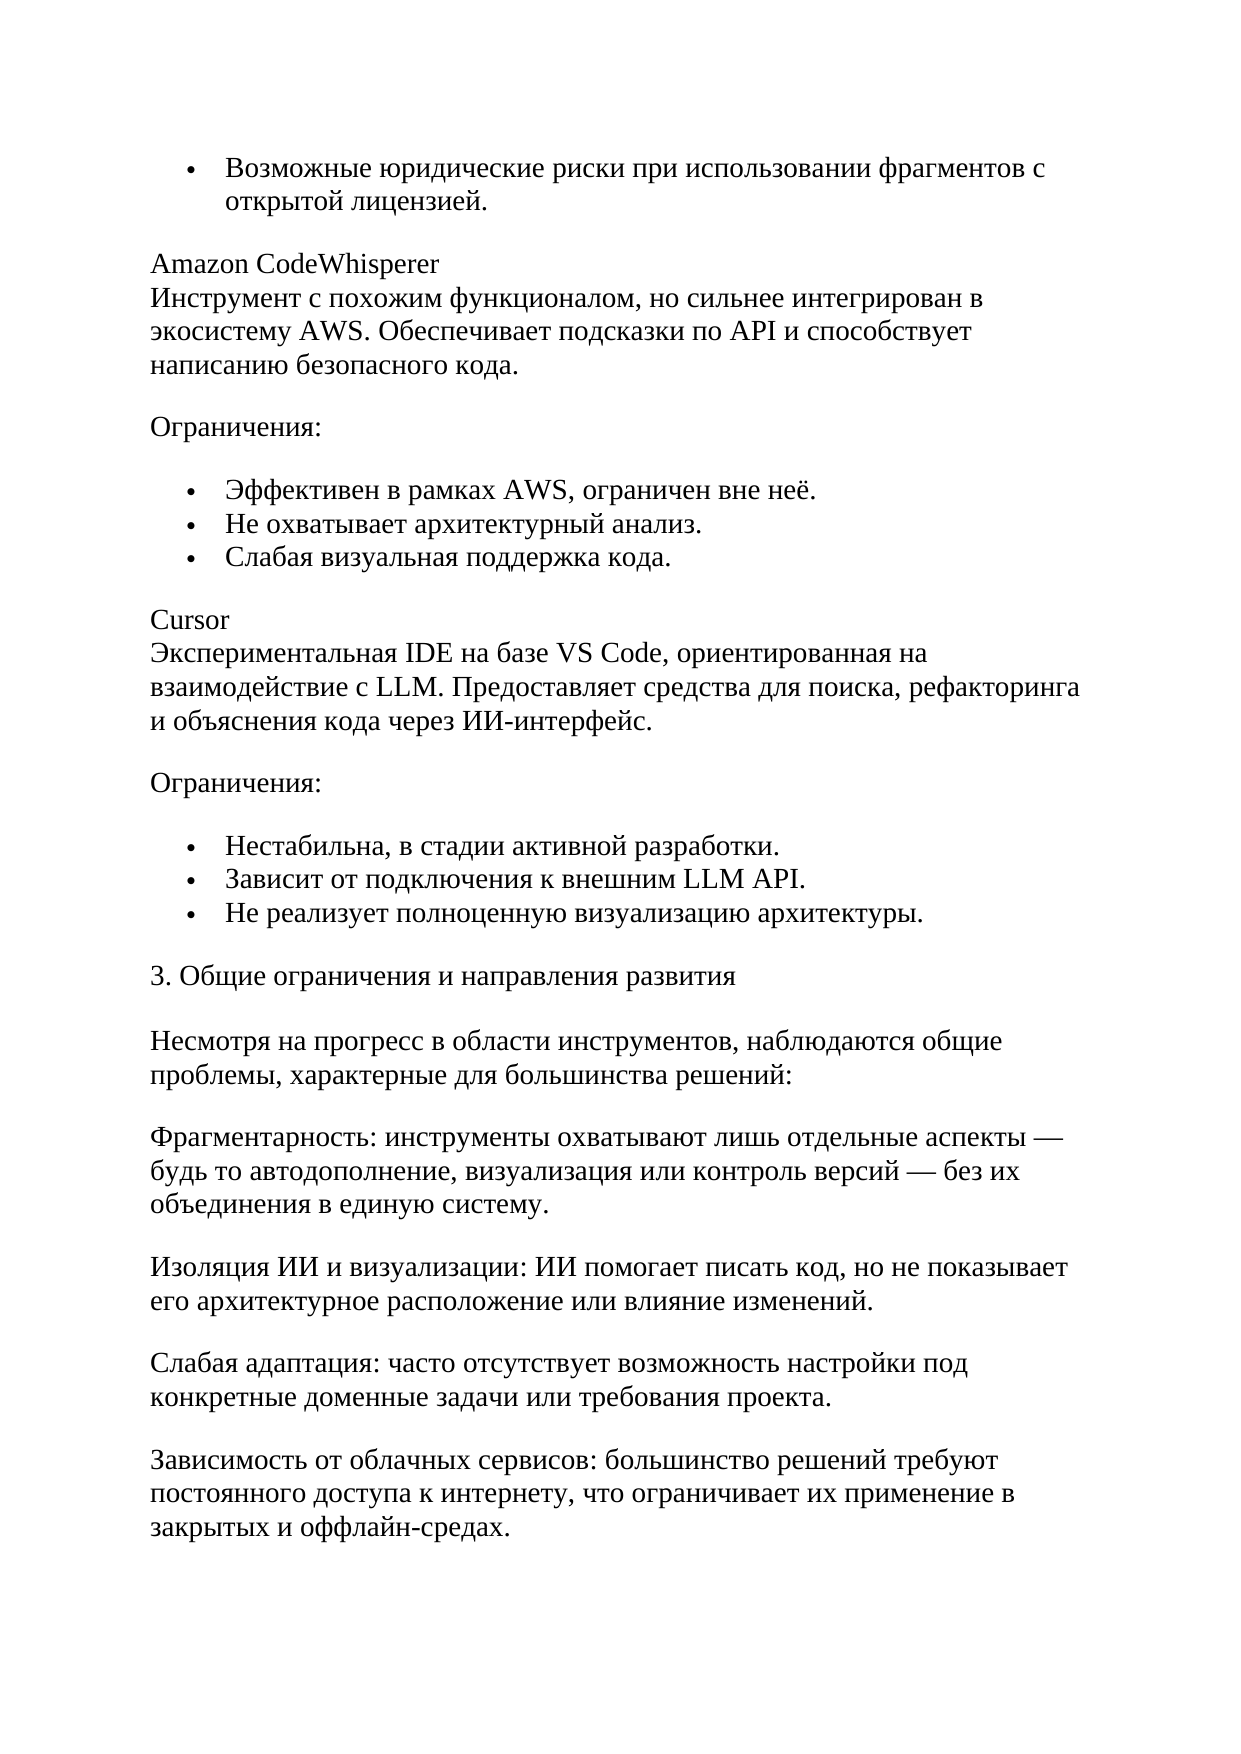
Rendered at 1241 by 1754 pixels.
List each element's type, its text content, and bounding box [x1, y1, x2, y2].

list Зависит от подключения к внешним LLM API. [187, 1171, 1090, 1204]
list Не охватывает архитектурный анализ. [187, 757, 1090, 790]
text Фрагментарность: инструменты охватывают лишь отдельные аспекты — будь то автодополнение, визуализация или контроль версий — без их объединения в единую систему. [150, 1458, 1090, 1558]
text Cursor Экспериментальная IDE на базе VS Code, ориентированная на взаимодействие с LLM. Предоставляет средства для поиска, рефакторинга и объяснения кода через ИИ-интерфейс. [150, 882, 1090, 1016]
text Ограничения: [150, 150, 1090, 183]
list Непрозрачность — сложно отследить происхождение сгенерированного кода. [187, 213, 1090, 280]
text Ограничения: [150, 1045, 1090, 1079]
list Эффективен в рамках AWS, ограничен вне неё. [187, 694, 1090, 727]
list Не анализирует архитектуру проекта. [187, 309, 1090, 342]
text Ограничения: [150, 631, 1090, 665]
list Не реализует полноценную визуализацию архитектуры. [187, 1233, 1090, 1267]
list Возможные юридические риски при использовании фрагментов с открытой лицензией. [187, 372, 1090, 439]
list Нестабильна, в стадии активной разработки. [187, 1108, 1090, 1142]
text Несмотря на прогресс в области инструментов, наблюдаются общие проблемы, характерные для большинства решений: [150, 1362, 1090, 1429]
list Слабая визуальная поддержка кода. [187, 819, 1090, 853]
text Amazon CodeWhisperer Инструмент с похожим функционалом, но сильнее интегрирован в экосистему AWS. Обеспечивает подсказки по API и способствует написанию безопасного кода. [150, 468, 1090, 602]
subtitle 3. Общие ограничения и направления развития [150, 1296, 1090, 1330]
